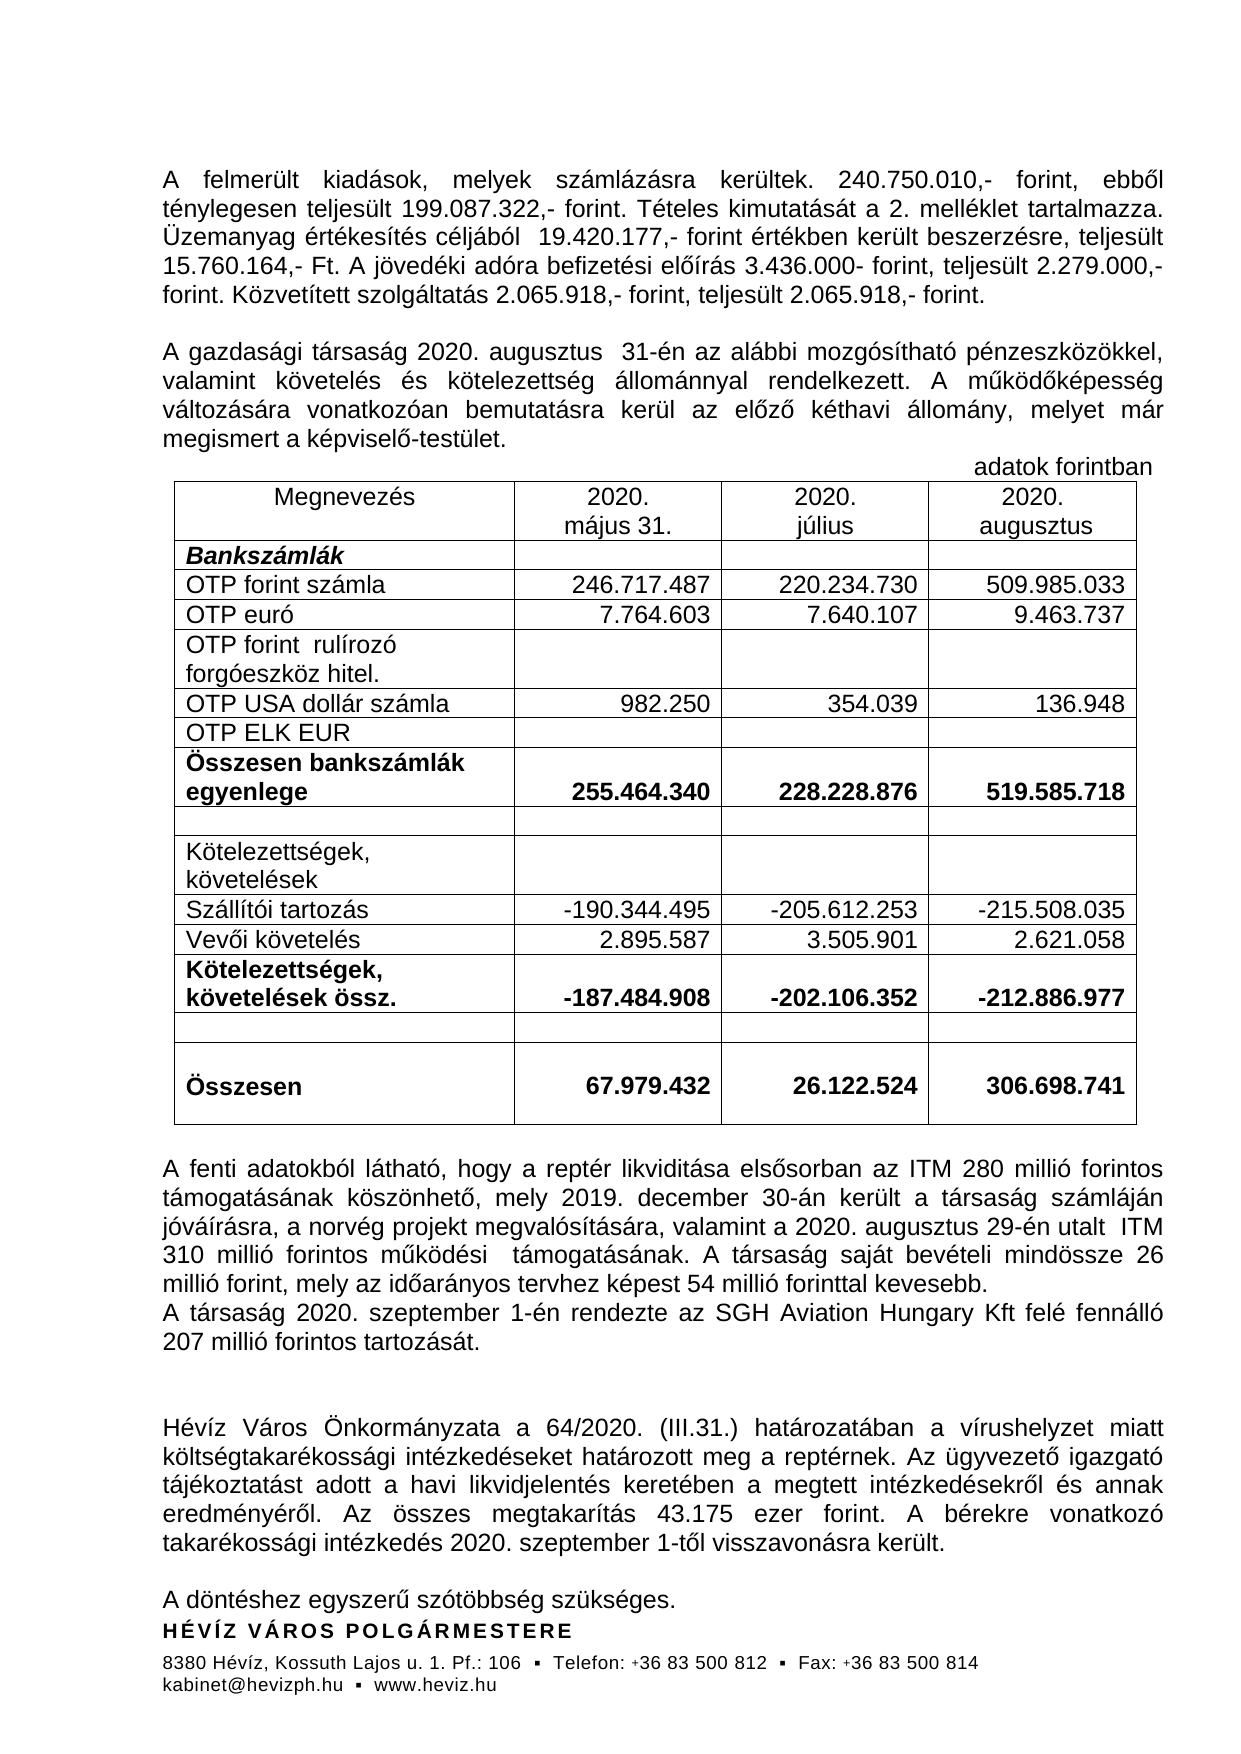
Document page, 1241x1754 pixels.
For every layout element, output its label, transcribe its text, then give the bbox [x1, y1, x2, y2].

table_cell [722, 807, 928, 835]
table_cell -215.508.035 [929, 895, 1136, 924]
text A gazdasági társaság 2020. augusztus 31-én az alábbi mozgósítható pénzeszközökkel, valamint követelés és kötelezettség állománnyal rendelkezett. A működőképesség változására vonatkozóan bemutatásra kerül az előző kéthavi állomány, melyet már megismert a képviselő-testület. [162, 337, 1165, 452]
table_cell [515, 718, 721, 747]
table_cell Vevői követelés [175, 925, 514, 953]
table_cell [929, 807, 1136, 835]
table_cell [515, 1013, 721, 1042]
table_cell [515, 630, 721, 687]
table_cell [929, 1013, 1136, 1042]
table_cell -205.612.253 [722, 895, 928, 924]
table_cell 519.585.718 [929, 748, 1136, 806]
table_cell [722, 836, 928, 894]
table_cell 3.505.901 [722, 925, 928, 953]
table_cell [722, 1013, 928, 1042]
table_cell 9.463.737 [929, 600, 1136, 629]
table_cell [929, 541, 1136, 569]
table_cell 354.039 [722, 689, 928, 717]
table_cell -187.484.908 [515, 955, 721, 1012]
table_cell 26.122.524 [722, 1043, 928, 1124]
table_cell -212.886.977 [929, 955, 1136, 1012]
text Hévíz Város Önkormányzata a 64/2020. (III.31.) határozatában a vírushelyzet miatt költségtakarékossági intézkedéseket határozott meg a reptérnek. Az ügyvezető igazgató tájékoztatást adott a havi likvidjelentés keretében a megtett intézkedésekről és annak eredményéről. Az összes megtakarítás 43.175 ezer forint. A bérekre vonatkozó takarékossági intézkedés 2020. szeptember 1-től visszavonásra került. [162, 1413, 1165, 1557]
table_cell 2.895.587 [515, 925, 721, 953]
table_cell [929, 630, 1136, 687]
table_cell Összesen [175, 1043, 514, 1124]
table_cell 7.764.603 [515, 600, 721, 629]
table_cell [722, 541, 928, 569]
table_cell Összesen bankszámlák egyenlege [175, 748, 514, 806]
table_header 2020. július [722, 482, 928, 539]
text A fenti adatokból látható, hogy a reptér likviditása elsősorban az ITM 280 millió forintos támogatásának köszönhető, mely 2019. december 30-án került a társaság számláján jóváírásra, a norvég projekt megvalósítására, valamint a 2020. augusztus 29-én utalt ITM 310 millió forintos működési támogatásának. A társaság saját bevételi mindössze 26 millió forint, mely az időarányos tervhez képest 54 millió forinttal kevesebb. [162, 1154, 1165, 1298]
table_cell [175, 1013, 514, 1042]
table_cell OTP forint számla [175, 570, 514, 599]
table_cell OTP USA dollár számla [175, 689, 514, 717]
table_cell [515, 836, 721, 894]
table_cell [515, 541, 721, 569]
text A döntéshez egyszerű szótöbbség szükséges. [162, 1585, 1165, 1614]
table_cell Kötelezettségek, követelések össz. [175, 955, 514, 1012]
table_header Megnevezés [175, 482, 514, 539]
table_cell [929, 718, 1136, 747]
table_cell OTP forint rulírozó forgóeszköz hitel. [175, 630, 514, 687]
table_cell [722, 718, 928, 747]
table_cell 246.717.487 [515, 570, 721, 599]
table_cell 220.234.730 [722, 570, 928, 599]
table_cell Bankszámlák [175, 541, 514, 569]
table_cell 255.464.340 [515, 748, 721, 806]
table_cell Kötelezettségek, követelések [175, 836, 514, 894]
table_cell OTP euró [175, 600, 514, 629]
table_cell 136.948 [929, 689, 1136, 717]
table_cell OTP ELK EUR [175, 718, 514, 747]
table_cell 7.640.107 [722, 600, 928, 629]
table_cell [175, 807, 514, 835]
table_cell 2.621.058 [929, 925, 1136, 953]
table_cell Szállítói tartozás [175, 895, 514, 924]
table_cell [722, 630, 928, 687]
table_cell 306.698.741 [929, 1043, 1136, 1124]
table_cell -190.344.495 [515, 895, 721, 924]
table_cell [929, 836, 1136, 894]
text adatok forintban [162, 452, 1240, 481]
table_cell 228.228.876 [722, 748, 928, 806]
text A társaság 2020. szeptember 1-én rendezte az SGH Aviation Hungary Kft felé fennálló 207 millió forintos tartozását. [162, 1298, 1165, 1355]
table_cell -202.106.352 [722, 955, 928, 1012]
table_cell 509.985.033 [929, 570, 1136, 599]
table_header 2020. május 31. [515, 482, 721, 539]
table_cell [515, 807, 721, 835]
table_header 2020. augusztus [929, 482, 1136, 539]
table_cell 982.250 [515, 689, 721, 717]
text A felmerült kiadások, melyek számlázásra kerültek. 240.750.010,- forint, ebből ténylegesen teljesült 199.087.322,- forint. Tételes kimutatását a 2. melléklet tartalmazza. Üzemanyag értékesítés céljából 19.420.177,- forint értékben került beszerzésre, teljesült 15.760.164,- Ft. A jövedéki adóra befizetési előírás 3.436.000- forint, teljesült 2.279.000,- forint. Közvetített szolgáltatás 2.065.918,- forint, teljesült 2.065.918,- forint. [162, 165, 1165, 308]
table_cell 67.979.432 [515, 1043, 721, 1124]
